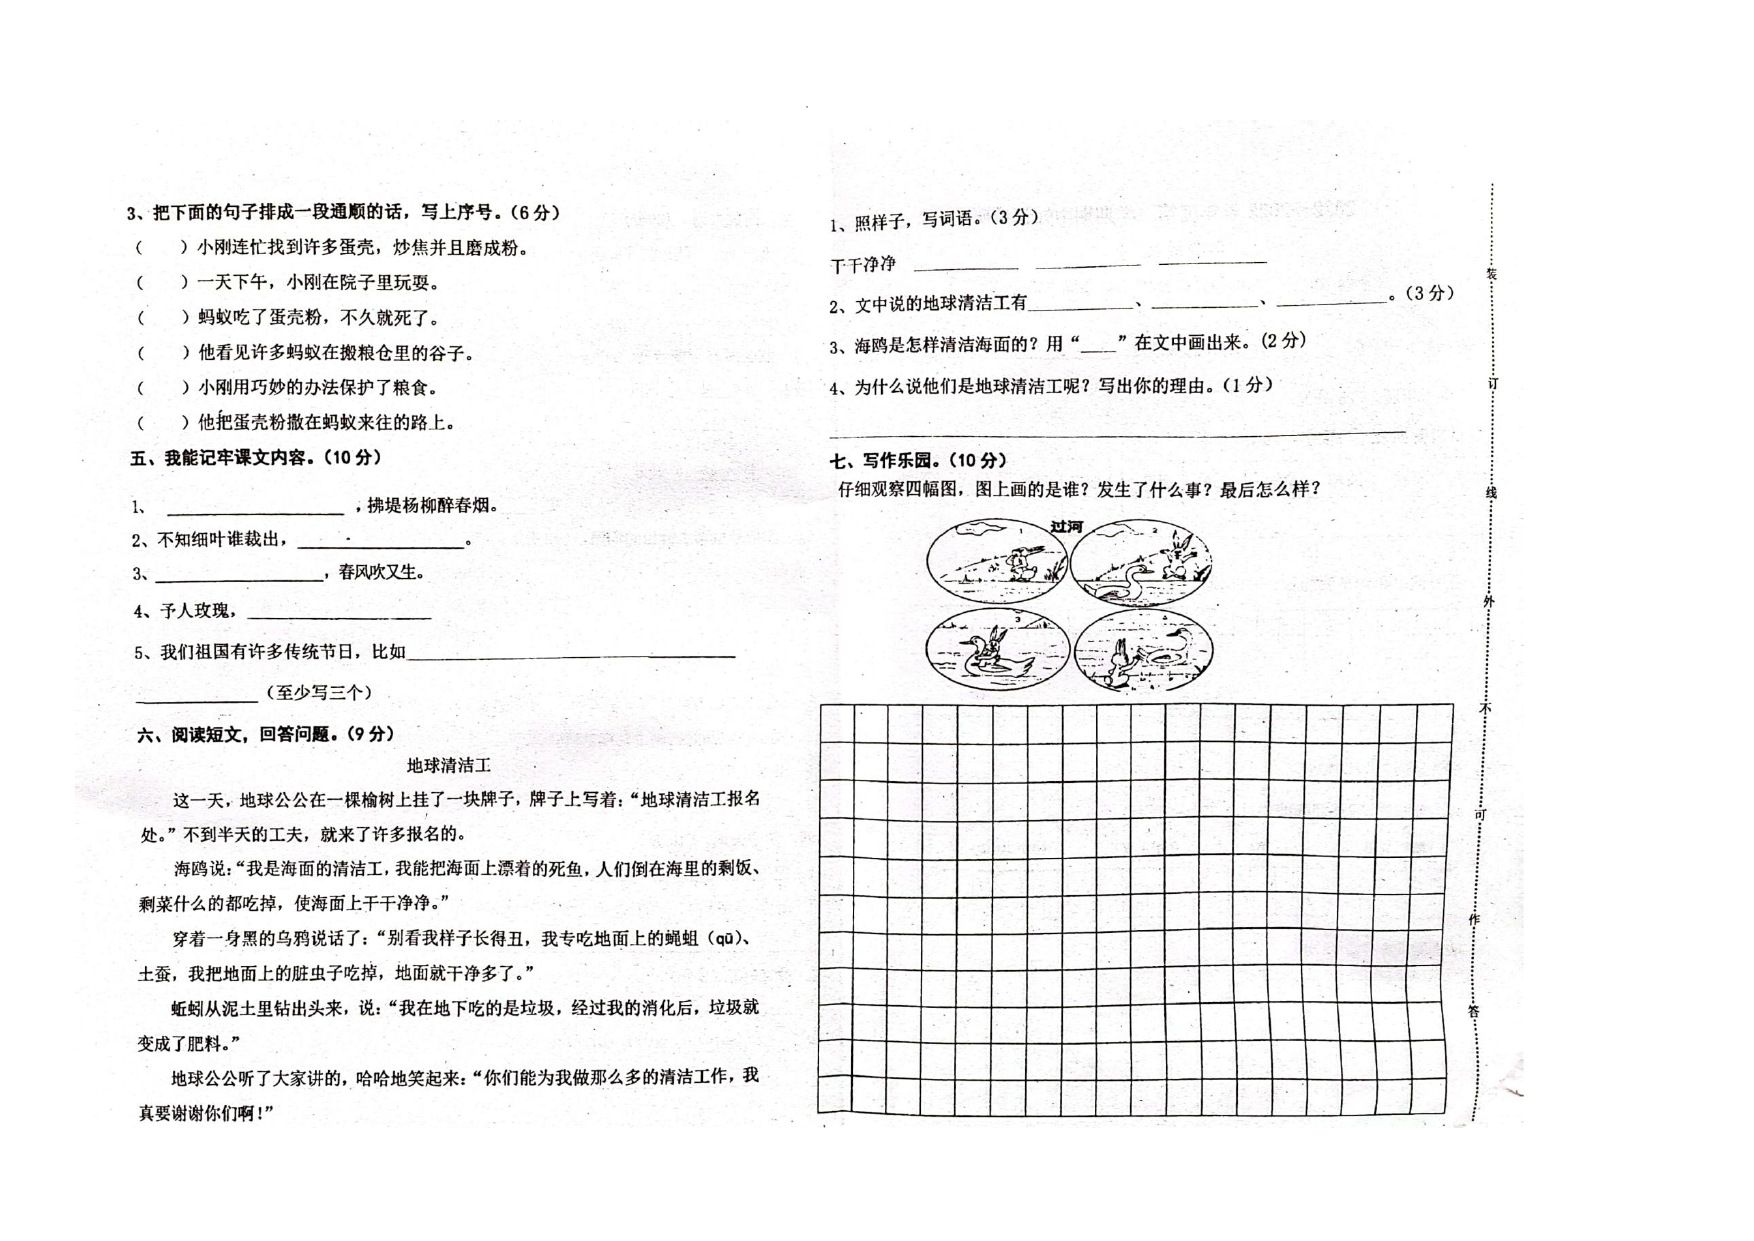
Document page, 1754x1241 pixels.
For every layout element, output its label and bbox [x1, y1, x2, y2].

picture [75, 120, 1524, 1128]
